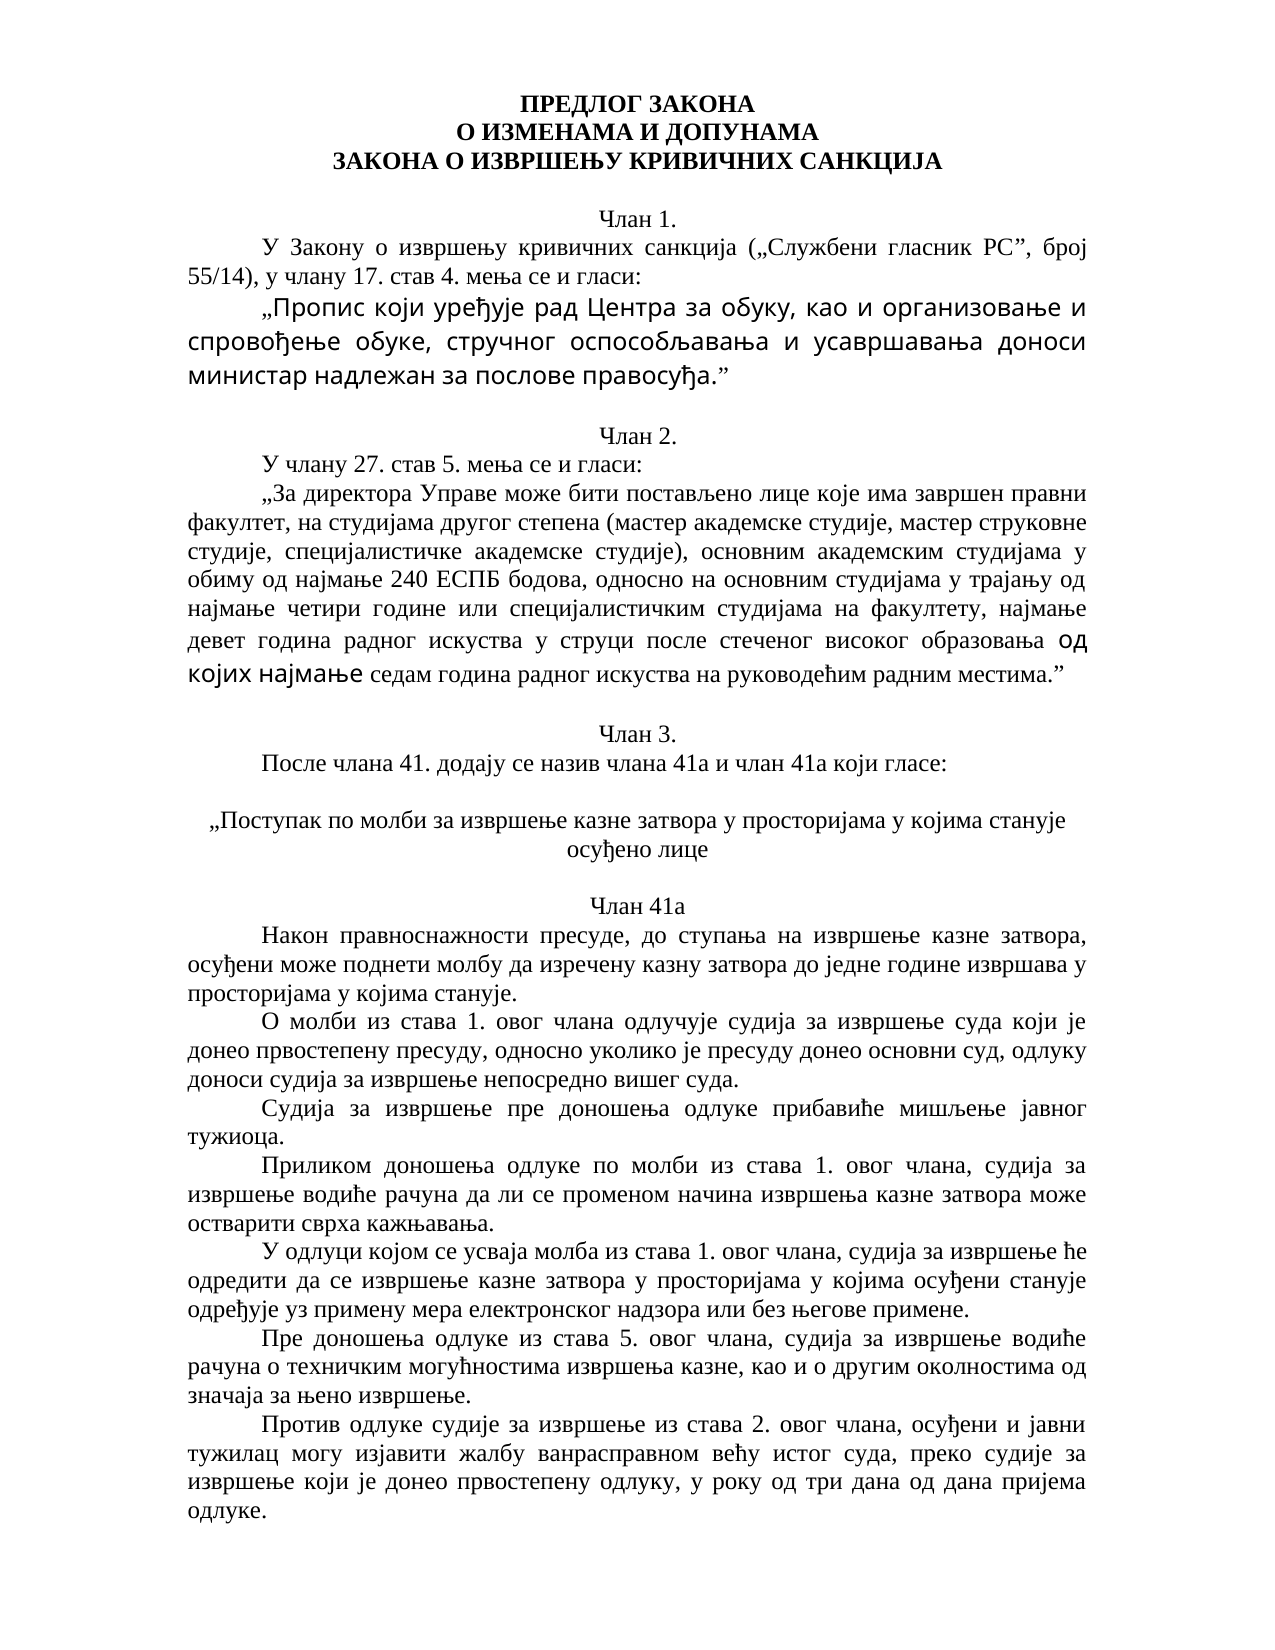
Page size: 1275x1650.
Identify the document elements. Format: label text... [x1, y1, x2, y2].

text Члан 1. [187, 204, 1087, 232]
text Судија за извршење пре доношења одлуке прибавиће мишљење јавног тужиоца. [187, 1093, 1087, 1150]
text Члан 41а [187, 891, 1087, 920]
text У одлуци којом се усваја молба из става 1. овог члана, судија за извршење ће одредити да се извршење казне затвора у просторијама у којима осуђени станује одређује уз примену мера електронског надзора или без његове примене. [187, 1236, 1087, 1323]
text Приликом доношења одлуке по молби из става 1. овог члана, судија за извршење водиће рачуна да ли се променом начина извршења казне затвора може остварити сврха кажњавања. [187, 1150, 1087, 1236]
text Против одлуке судије за извршење из става 2. овог члана, осуђени и јавни тужилац могу изјавити жалбу ванрасправном већу истог суда, преко судије за извршење који је донео првостепену одлуку, у року од три дана од дана пријема одлуке. [187, 1409, 1087, 1524]
text После члана 41. додају се назив члана 41а и члан 41а који гласе: [187, 748, 1087, 776]
text Члан 3. [187, 719, 1087, 748]
text „Поступак по молби за извршење казне затвора у просторијама у којима станује осуђено лице [187, 805, 1087, 863]
text О ИЗМЕНАМА И ДОПУНАМА [187, 117, 1087, 146]
text „Пропис који уређује рад Центра за обуку, као и организовање и спровођење обуке, стручног оспособљавања и усавршавања доноси министар надлежан за послове правосуђа.” [187, 290, 1087, 392]
text У члану 27. став 5. мења се и гласи: [187, 449, 1087, 478]
text О молби из става 1. овог члана одлучује судија за извршење суда који је донео првостепену пресуду, односно уколико је пресуду донео основни суд, одлуку доноси судија за извршење непосредно вишег суда. [187, 1006, 1087, 1093]
text „За директора Управе може бити постављено лице које има завршен правни факултет, на студијама другог степена (мастер академске студије, мастер струковне студије, специјалистичке академске студије), основним академским студијама у обиму од најмање 240 ЕСПБ бодова, односно на основним студијама у трајању од најмање четири године или специјалистичким студијама на факултету, најмање девет година радног искуства у струци после стеченог високог образовања од којих најмање седам година радног искуства на руководећим радним местима.” [187, 478, 1087, 690]
text У Закону о извршењу кривичних санкција („Службени гласник РС”, број 55/14), у члану 17. став 4. мења се и гласи: [187, 232, 1087, 290]
text Након правноснажности пресуде, до ступања на извршење казне затвора, осуђени може поднети молбу да изречену казну затвора до једне године извршава у просторијама у којима станује. [187, 920, 1087, 1006]
text ЗАКОНА О ИЗВРШЕЊУ КРИВИЧНИХ САНКЦИЈА [187, 146, 1087, 175]
text Члан 2. [187, 421, 1087, 449]
text ПРЕДЛОГ ЗАКОНА [187, 89, 1087, 117]
text Пре доношења одлуке из става 5. овог члана, судија за извршење водиће рачуна о техничким могућностима извршења казне, као и о другим околностима од значаја за њено извршење. [187, 1323, 1087, 1409]
